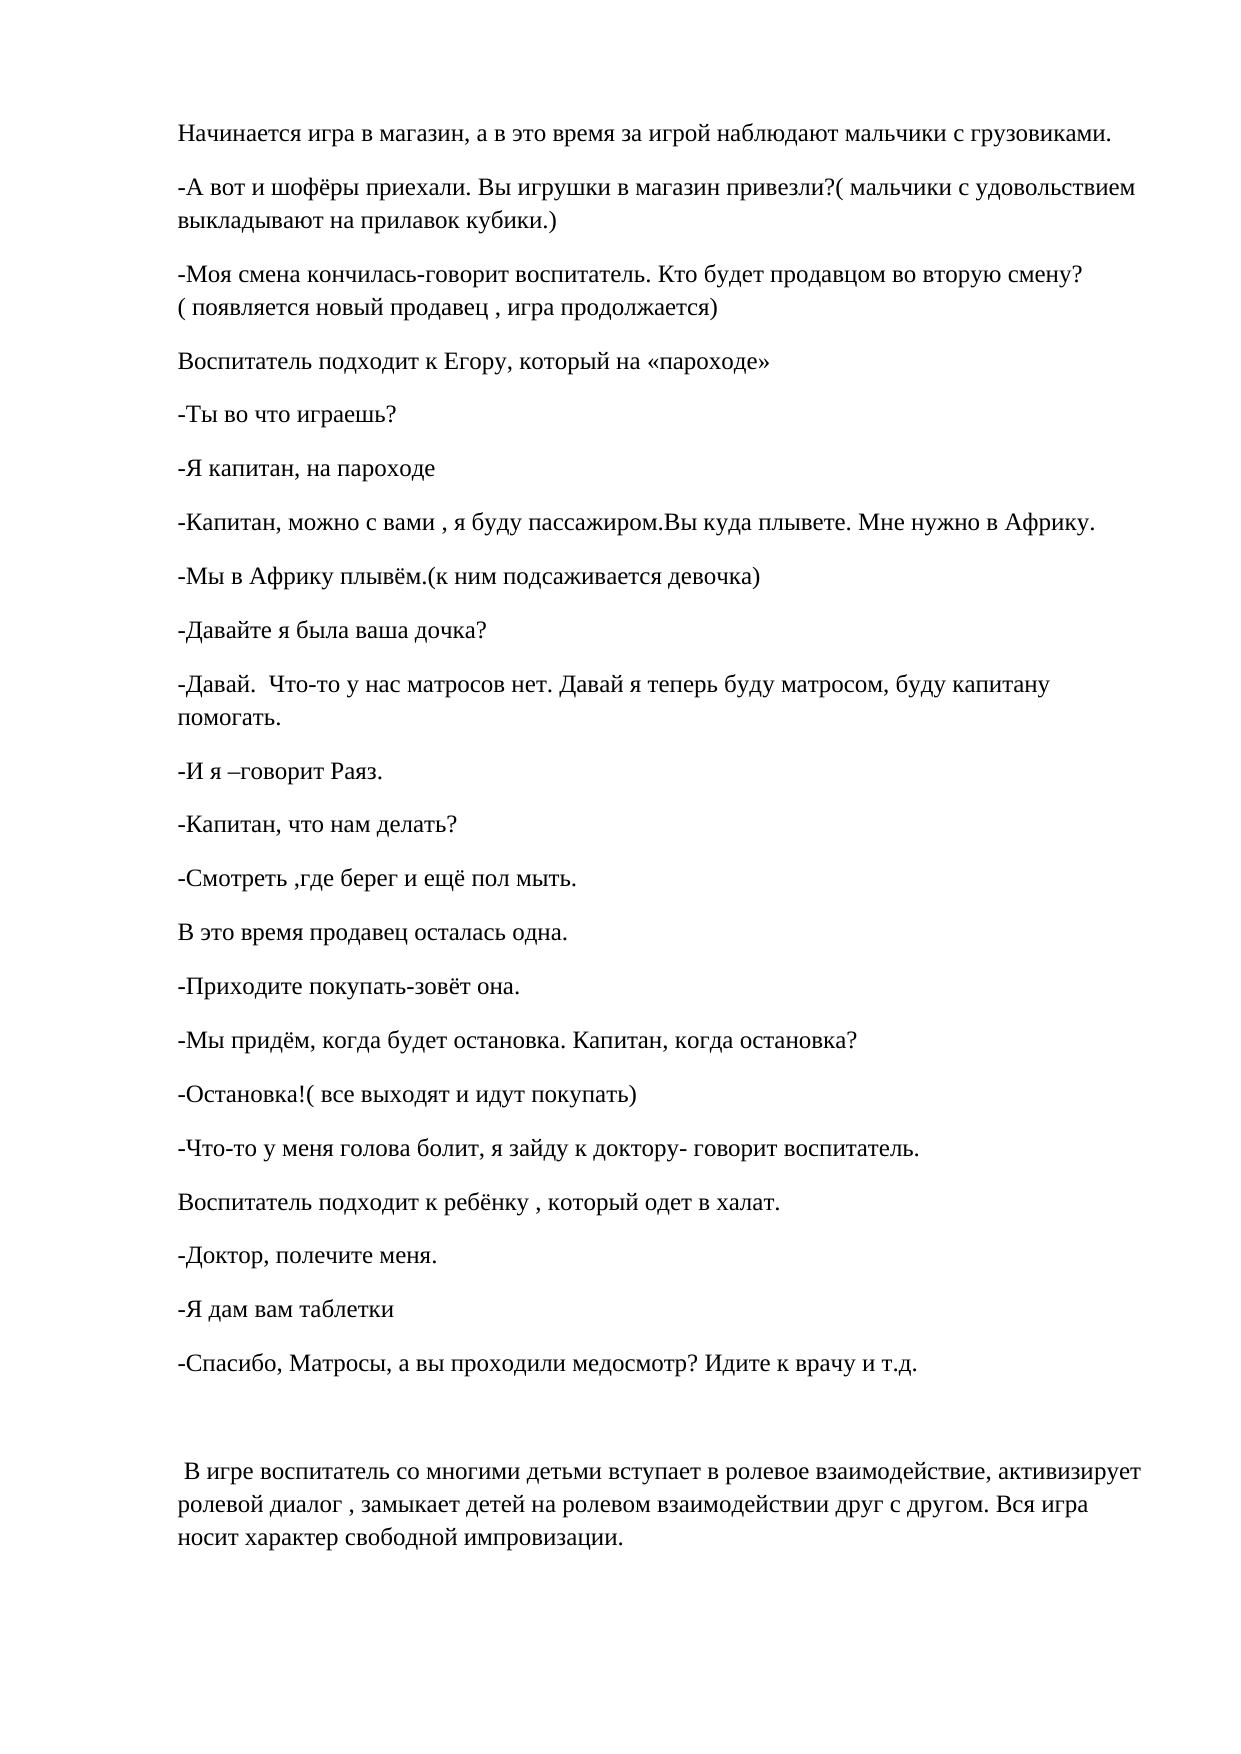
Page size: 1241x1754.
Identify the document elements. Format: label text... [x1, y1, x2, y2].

text -Ты во что играешь? [177, 399, 1152, 428]
text -Давай. Что-то у нас матросов нет. Давай я теперь буду матросом, буду капитану помогать. [177, 669, 1152, 731]
text -Я дам вам таблетки [177, 1294, 1152, 1323]
text -Я капитан, на пароходе [177, 453, 1152, 482]
text -Капитан, что нам делать? [177, 809, 1152, 838]
text -Что-то у меня голова болит, я зайду к доктору- говорит воспитатель. [177, 1133, 1152, 1161]
text В игре воспитатель со многими детьми вступает в ролевое взаимодействие, активизирует ролевой диалог , замыкает детей на ролевом взаимодействии друг с другом. Вся игра носит характер свободной импровизации. [177, 1456, 1152, 1551]
text -Капитан, можно с вами , я буду пассажиром.Вы куда плывете. Мне нужно в Африку. [177, 507, 1152, 536]
text -Доктор, полечите меня. [177, 1240, 1152, 1269]
text -Смотреть ,где берег и ещё пол мыть. [177, 863, 1152, 892]
text Воспитатель подходит к ребёнку , который одет в халат. [177, 1187, 1152, 1215]
text В это время продавец осталась одна. [177, 917, 1152, 946]
text -Остановка!( все выходят и идут покупать) [177, 1079, 1152, 1108]
text -Моя смена кончилась-говорит воспитатель. Кто будет продавцом во вторую смену?( появляется новый продавец , игра продолжается) [177, 259, 1152, 321]
text -Мы в Африку плывём.(к ним подсаживается девочка) [177, 561, 1152, 590]
text -Мы придём, когда будет остановка. Капитан, когда остановка? [177, 1025, 1152, 1054]
text -Спасибо, Матросы, а вы проходили медосмотр? Идите к врачу и т.д. [177, 1348, 1152, 1377]
text -Давайте я была ваша дочка? [177, 615, 1152, 644]
text -И я –говорит Раяз. [177, 756, 1152, 784]
text Начинается игра в магазин, а в это время за игрой наблюдают мальчики с грузовиками. [177, 118, 1152, 147]
text Воспитатель подходит к Егору, который на «пароходе» [177, 346, 1152, 374]
text -А вот и шофёры приехали. Вы игрушки в магазин привезли?( мальчики с удовольствием выкладывают на прилавок кубики.) [177, 172, 1152, 234]
text -Приходите покупать-зовёт она. [177, 971, 1152, 1000]
